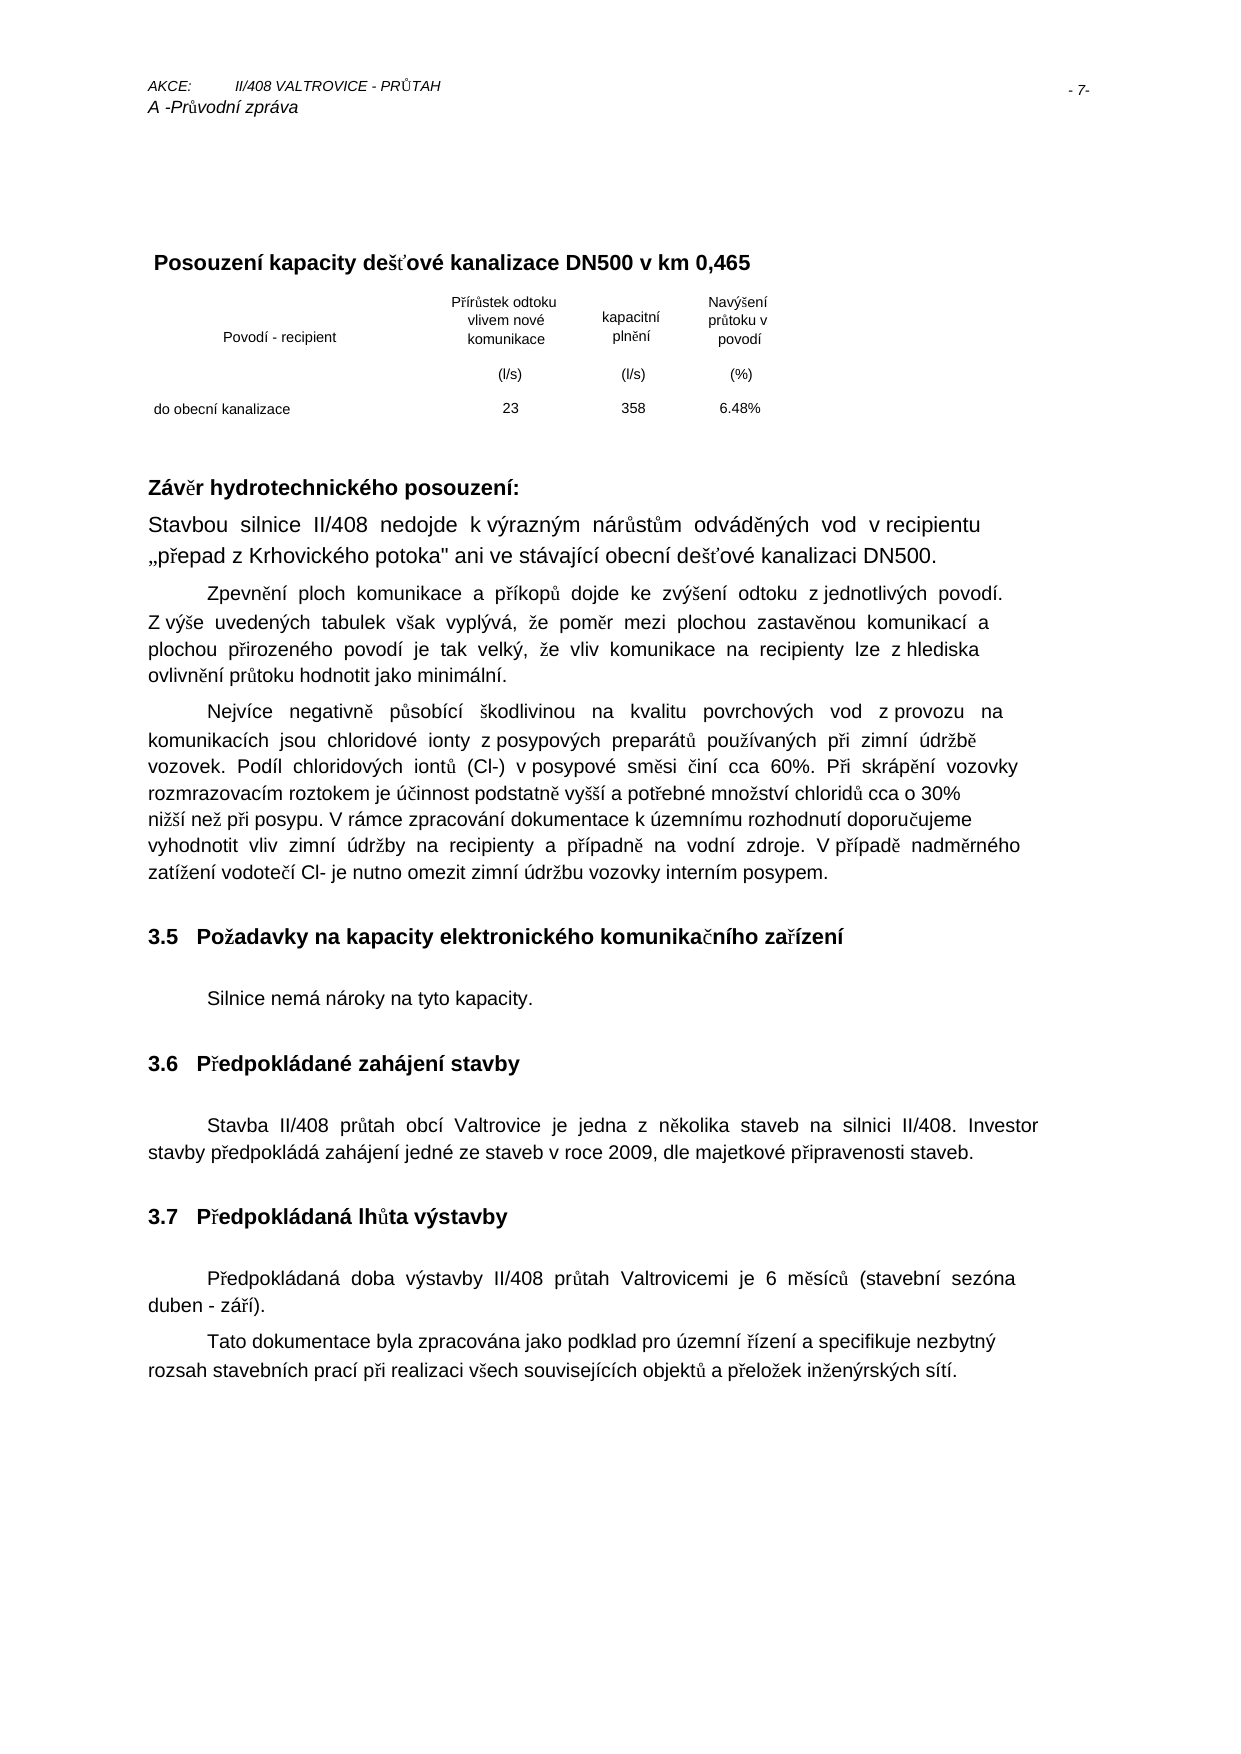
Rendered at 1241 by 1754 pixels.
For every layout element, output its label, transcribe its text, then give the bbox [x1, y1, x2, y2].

text Zpevnění ploch komunikace a příkopů dojde ke zvýšení odtoku z jednotlivých povodí. [148, 569, 1191, 609]
text Tato dokumentace byla zpracována jako podklad pro územní řízení a specifikuje nezbytný [148, 1318, 1191, 1357]
text komunikace [451, 329, 572, 348]
text rozsah stavebních prací při realizaci všech souvisejících objektů a přeložek inženýrských sítí. [148, 1357, 1191, 1383]
text II/408 VALTROVICE - PRŮTAH [235, 77, 470, 94]
text 358 [602, 400, 672, 417]
text (l/s) [451, 366, 572, 383]
text 6.48% [708, 400, 782, 417]
text zatížení vodotečí Cl- je nutno omezit zimní údržbu vozovky interním posypem. [148, 858, 1191, 884]
text vlivem nové [451, 310, 572, 329]
text A -Průvodní zpráva [148, 97, 344, 118]
text Navýšení [708, 293, 782, 310]
text povodí [708, 329, 782, 348]
text duben - září). [148, 1292, 1191, 1318]
text nižší než při posypu. V rámce zpracování dokumentace k územnímu rozhodnutí doporučujeme [148, 806, 1191, 832]
text Nejvíce negativně působící škodlivinou na kvalitu povrchových vod z provozu na [148, 688, 1191, 726]
text Předpokládaná doba výstavby II/408 průtah Valtrovicemi je 6 měsíců (stavební sezóna [148, 1262, 1191, 1292]
text AKCE: [148, 77, 201, 94]
text vozovek. Podíl chloridových iontů (Cl-) v posypové směsi činí cca 60%. Při skrápění vozovky [148, 753, 1191, 779]
text vyhodnotit vliv zimní údržby na recipienty a případně na vodní zdroje. V případě nadměrného [148, 832, 1191, 858]
text 3.7 Předpokládaná lhůta výstavby [148, 1198, 1191, 1232]
text rozmrazovacím roztokem je účinnost podstatně vyšší a potřebné množství chloridů cca o 30% [148, 779, 1191, 806]
text plnění [602, 326, 672, 345]
text 3.6 Předpokládané zahájení stavby [148, 1045, 1191, 1078]
text Přírůstek odtoku [451, 293, 572, 310]
text „přepad z Krhovického potoka" ani ve stávající obecní dešťové kanalizaci DN500. [148, 541, 1191, 569]
text Stavba II/408 průtah obcí Valtrovice je jedna z několika staveb na silnici II/408. Investor [148, 1108, 1191, 1138]
text stavby předpokládá zahájení jedné ze staveb v roce 2009, dle majetkové připravenosti staveb. [148, 1138, 1191, 1164]
text ovlivnění průtoku hodnotit jako minimální. [148, 661, 1191, 688]
text - 7- [1041, 77, 1097, 100]
text plochou přirozeného povodí je tak velký, že vliv komunikace na recipienty lze z hlediska [148, 635, 1191, 661]
text (%) [708, 366, 782, 383]
text do obecní kanalizace [153, 401, 310, 418]
text 3.5 Požadavky na kapacity elektronického komunikačního zařízení [148, 918, 1191, 951]
text Silnice nemá nároky na tyto kapacity. [148, 981, 1191, 1011]
text komunikacích jsou chloridové ionty z posypových preparátů používaných při zimní údržbě [148, 726, 1191, 753]
text Povodí - recipient [223, 328, 352, 345]
text (l/s) [602, 364, 672, 383]
text kapacitní [602, 309, 672, 326]
text Posouzení kapacity dešťové kanalizace DN500 v km 0,465 [153, 249, 854, 275]
text 23 [451, 400, 572, 417]
text průtoku v [708, 310, 782, 329]
text Stavbou silnice II/408 nedojde k výrazným nárůstům odváděných vod v recipientu [148, 500, 1191, 541]
text Závěr hydrotechnického posouzení: [148, 474, 1191, 500]
text Z výše uvedených tabulek však vyplývá, že poměr mezi plochou zastavěnou komunikací a [148, 609, 1191, 635]
